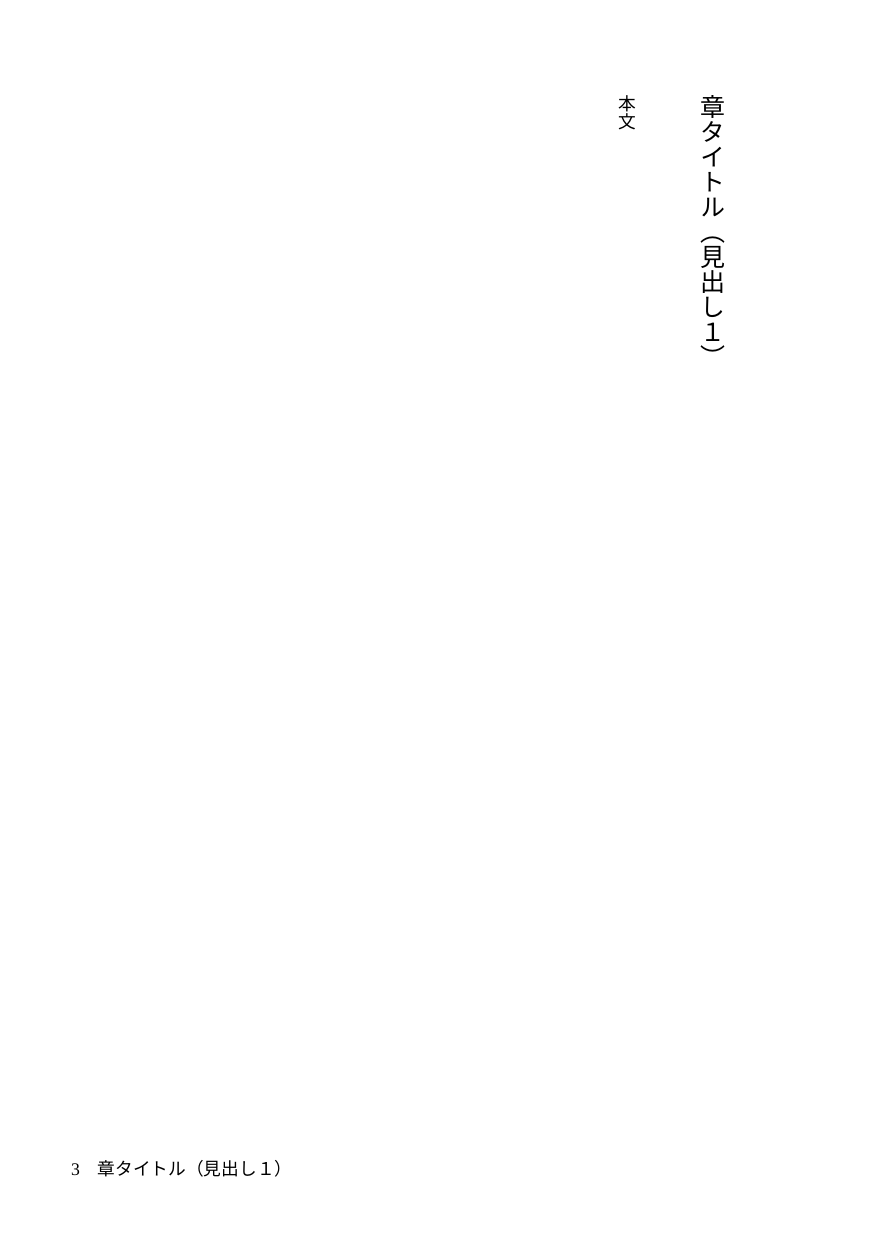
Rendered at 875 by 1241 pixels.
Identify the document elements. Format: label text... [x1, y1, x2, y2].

text 本文 [613, 77, 642, 573]
subtitle 章タイトル（見出し１） [684, 94, 742, 573]
